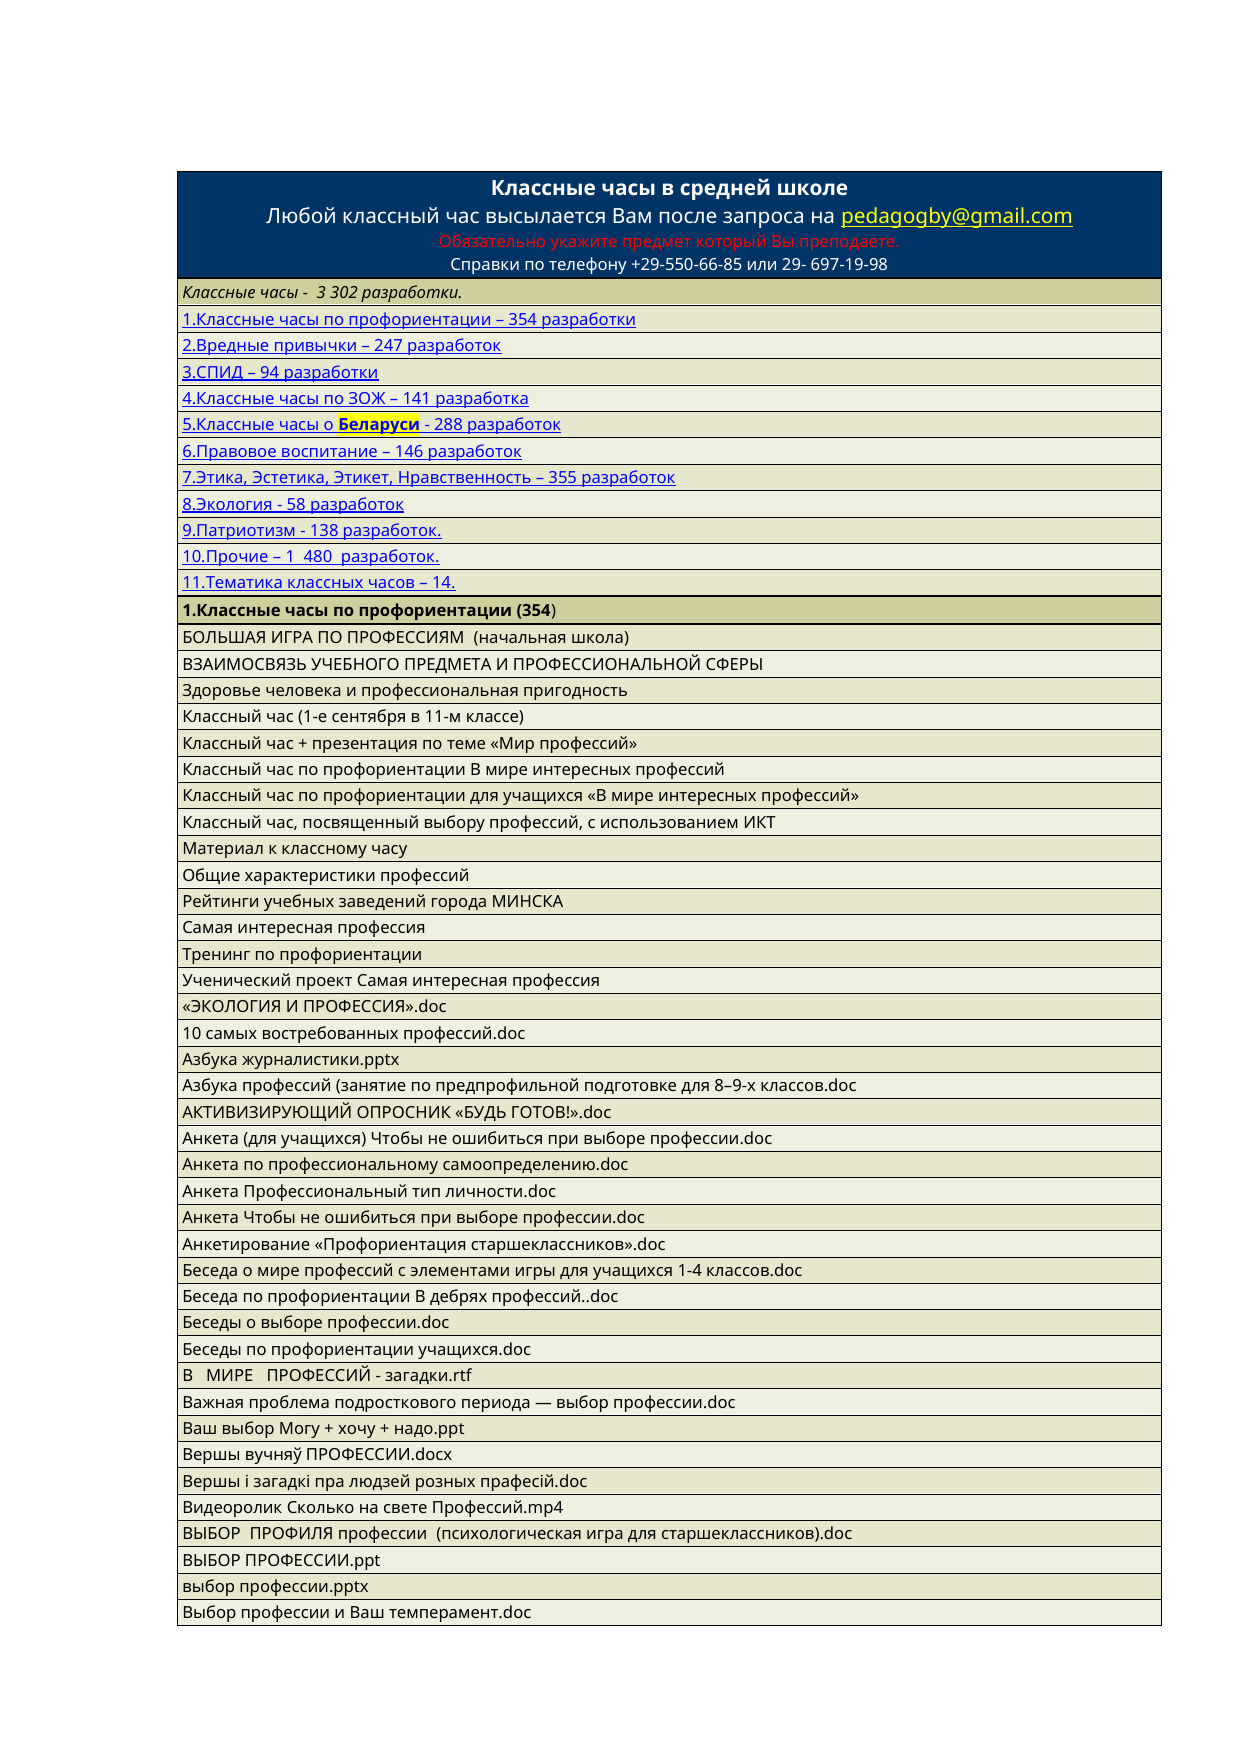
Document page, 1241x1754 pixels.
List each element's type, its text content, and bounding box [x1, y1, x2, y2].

table_cell В МИРЕ ПРОФЕССИЙ - загадки.rtf [178, 1363, 1161, 1388]
table_cell 2.Вредные привычки – 247 разработок [178, 333, 1161, 358]
table_cell 3.СПИД – 94 разработки [178, 359, 1161, 384]
table_cell ВЫБОР ПРОФЕССИИ.ppt [178, 1547, 1161, 1573]
table_cell ВЗАИМОСВЯЗЬ УЧЕБНОГО ПРЕДМЕТА И ПРОФЕССИОНАЛЬНОЙ СФЕРЫ [178, 651, 1161, 677]
table_cell Классные часы - 3 302 разработки. [178, 279, 1161, 304]
table_cell 5.Классные часы о Беларуси - 288 разработок [178, 412, 1161, 437]
table_cell БОЛЬШАЯ ИГРА ПО ПРОФЕССИЯМ (начальная школа) [178, 625, 1161, 650]
table_cell Выбор профессии и Ваш темперамент.doc [178, 1600, 1161, 1625]
table_cell 8.Экология - 58 разработок [178, 491, 1161, 516]
table_cell Беседы о выборе профессии.doc [178, 1310, 1161, 1335]
table_cell Азбука журналистики.pptx [178, 1047, 1161, 1072]
table_cell Беседы по профориентации учащихся.doc [178, 1336, 1161, 1362]
table_cell Классный час по профориентации для учащихся «В мире интересных профессий» [178, 783, 1161, 808]
table_cell Самая интересная профессия [178, 915, 1161, 940]
table_cell Важная проблема подросткового периода — выбор профессии.doc [178, 1389, 1161, 1414]
table_header Классные часы в средней школе Любой классный час высылается Вам после запроса на pedagogby@gmail.com Обязательно укажите предмет который Вы преподаете. Справки по телефону +29-550-66-85 или 29- 697-19-98 [178, 172, 1161, 277]
table_cell 7.Этика, Эстетика, Этикет, Нравственность – 355 разработок [178, 465, 1161, 490]
table_cell Материал к классному часу [178, 836, 1161, 861]
table_cell Вершы вучняў ПРОФЕССИИ.docx [178, 1442, 1161, 1467]
table_cell Анкета Чтобы не ошибиться при выборе профессии.doc [178, 1205, 1161, 1230]
table_cell 4.Классные часы по ЗОЖ – 141 разработка [178, 386, 1161, 411]
table_cell Анкета Профессиональный тип личности.doc [178, 1178, 1161, 1204]
table_cell Беседа по профориентации В дебрях профессий..doc [178, 1284, 1161, 1309]
table_cell ВЫБОР ПРОФИЛЯ профессии (психологическая игра для старшеклассников).doc [178, 1521, 1161, 1546]
table_cell 1.Классные часы по профориентации (354) [178, 597, 1161, 623]
table_cell Классный час, посвященный выбору профессий, с использованием ИКТ [178, 809, 1161, 835]
table_cell АКТИВИЗИРУЮЩИЙ ОПРОСНИК «БУДЬ ГОТОВ!».doc [178, 1099, 1161, 1124]
table_cell Беседа о мире профессий с элементами игры для учащихся 1-4 классов.doc [178, 1258, 1161, 1283]
table_cell 10.Прочие – 1 480 разработок. [178, 544, 1161, 569]
table_cell 9.Патриотизм - 138 разработок. [178, 518, 1161, 543]
table_cell Ученический проект Самая интересная профессия [178, 968, 1161, 993]
table_cell Классный час + презентация по теме «Мир профессий» [178, 730, 1161, 756]
table_cell Общие характеристики профессий [178, 862, 1161, 887]
table_cell 6.Правовое воспитание – 146 разработок [178, 438, 1161, 464]
table_cell 11.Тематика классных часов – 14. [178, 570, 1161, 595]
table_cell Видеоролик Сколько на свете Профессий.mp4 [178, 1495, 1161, 1520]
table_cell «ЭКОЛОГИЯ И ПРОФЕССИЯ».doc [178, 994, 1161, 1019]
table_cell Анкета (для учащихся) Чтобы не ошибиться при выборе профессии.doc [178, 1126, 1161, 1151]
table_cell 10 самых востребованных профессий.doc [178, 1020, 1161, 1046]
table_cell Анкетирование «Профориентация старшеклассников».doc [178, 1231, 1161, 1256]
table_cell Рейтинги учебных заведений города МИНСКА [178, 889, 1161, 914]
table_cell 1.Классные часы по профориентации – 354 разработки [178, 306, 1161, 332]
table_cell Тренинг по профориентации [178, 941, 1161, 966]
table_cell Классный час по профориентации В мире интересных профессий [178, 757, 1161, 782]
table_cell Ваш выбор Могу + хочу + надо.ppt [178, 1416, 1161, 1441]
table_cell Азбука профессий (занятие по предпрофильной подготовке для 8–9-х классов.doc [178, 1073, 1161, 1098]
table_cell Вершы і загадкі пра людзей розных прафесій.doc [178, 1468, 1161, 1493]
table_cell Классный час (1-е сентября в 11-м классе) [178, 704, 1161, 729]
table_cell выбор профессии.pptx [178, 1574, 1161, 1599]
table_cell Здоровье человека и профессиональная пригодность [178, 678, 1161, 703]
table_cell Анкета по профессиональному самоопределению.doc [178, 1152, 1161, 1177]
